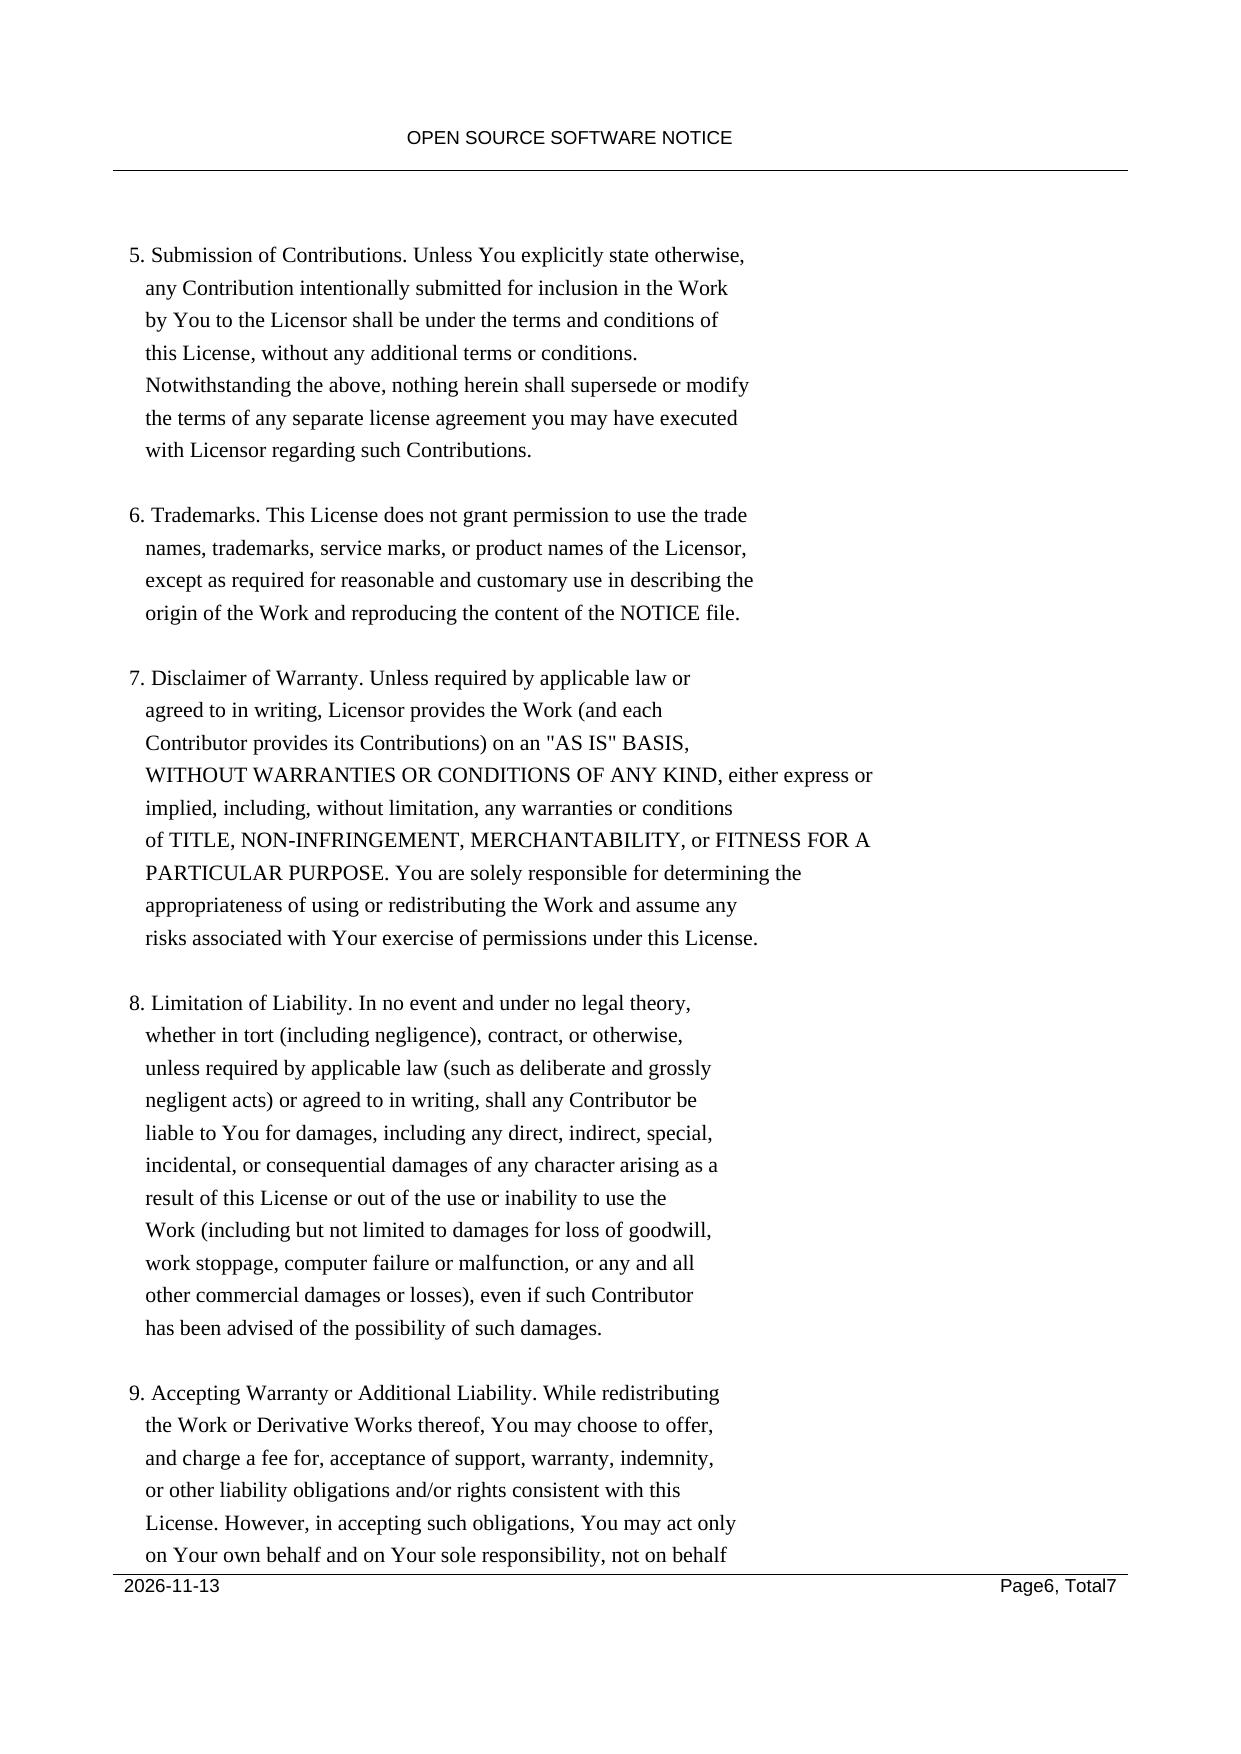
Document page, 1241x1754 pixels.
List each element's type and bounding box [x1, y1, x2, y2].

text [112, 206, 1128, 1571]
